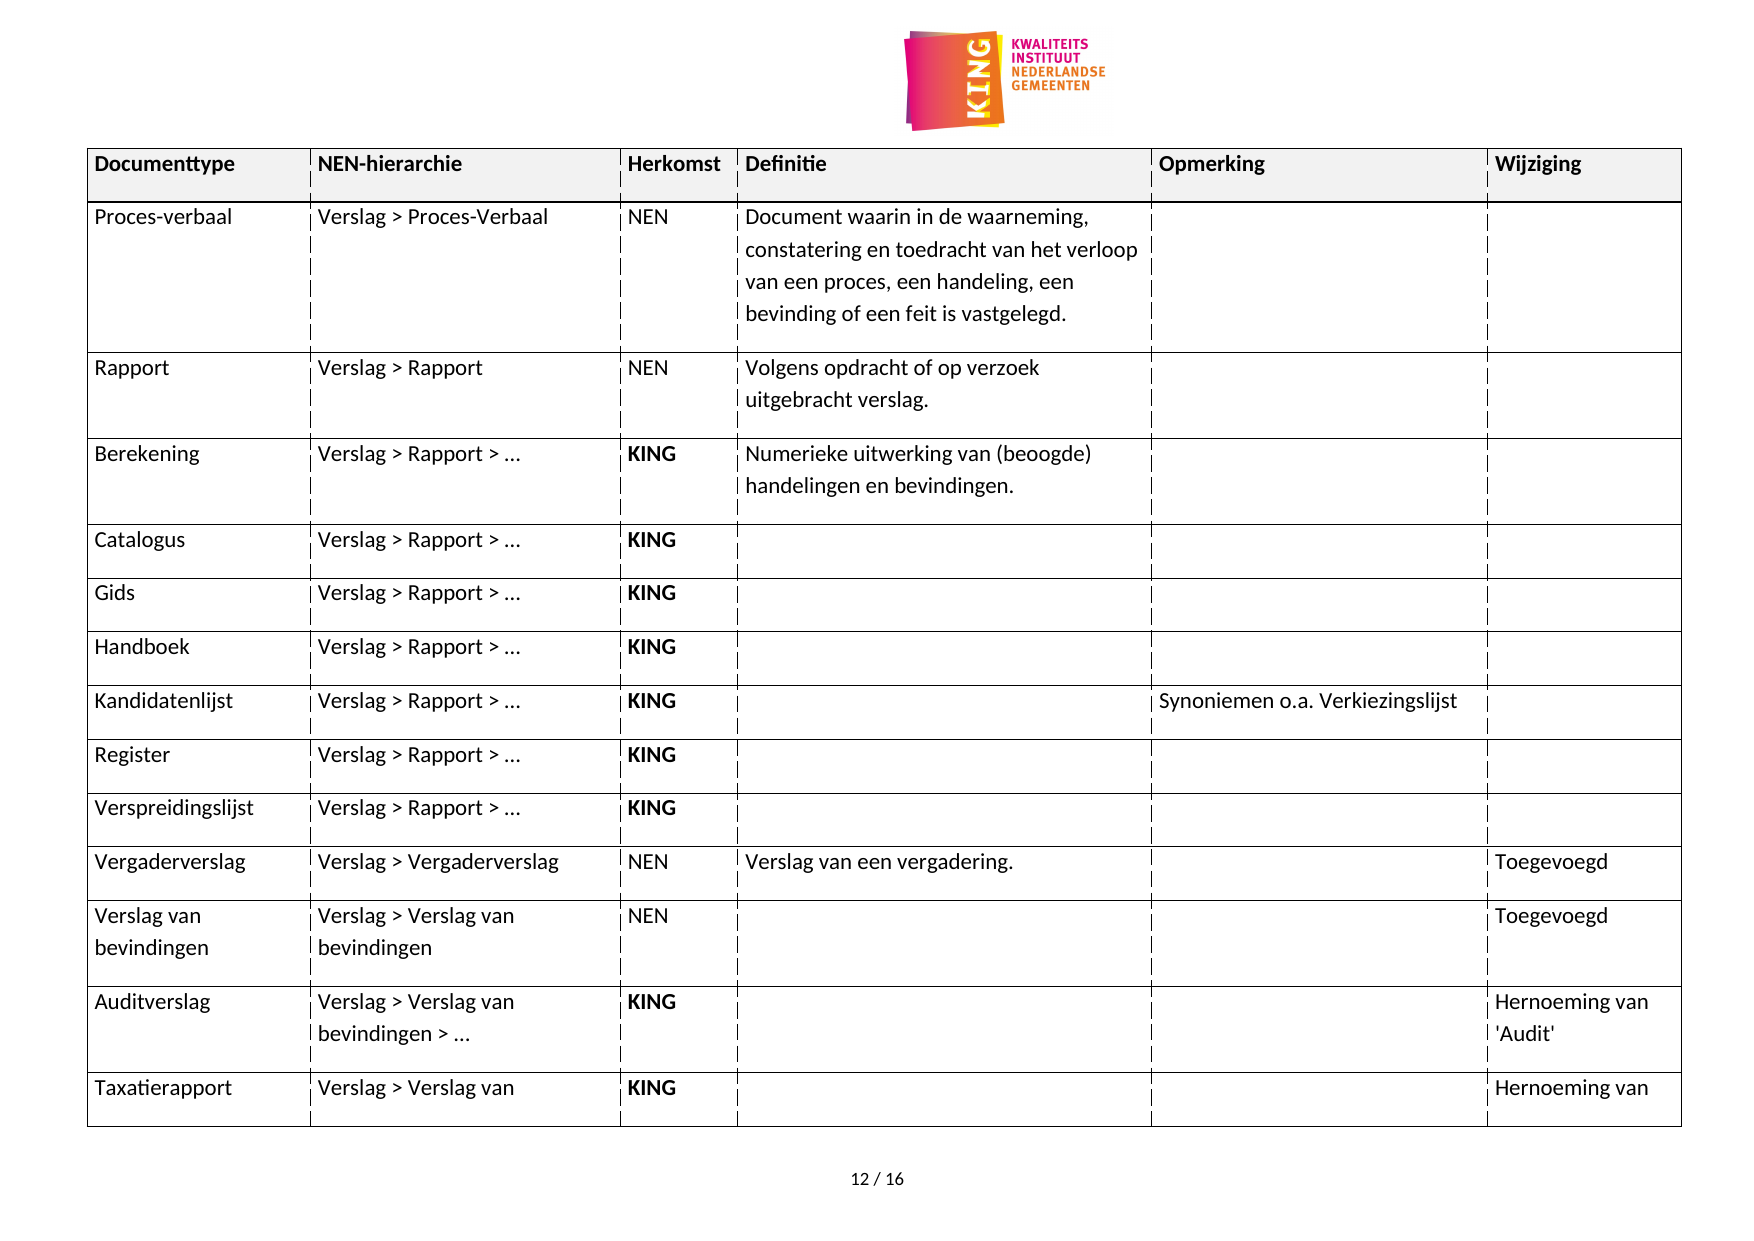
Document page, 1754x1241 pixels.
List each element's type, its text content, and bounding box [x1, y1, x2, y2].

table_cell [738, 740, 1152, 792]
table_cell KING [620, 740, 738, 792]
table_cell [738, 525, 1152, 577]
table_cell Verslag > Rapport > … [310, 740, 620, 792]
picture [894, 26, 1115, 136]
table_cell Verslag > Proces-Verbaal [310, 203, 620, 352]
table_cell Verspreidingslijst [88, 794, 310, 846]
table_cell Catalogus [88, 525, 310, 577]
table_cell KING [620, 632, 738, 685]
table_cell [738, 794, 1152, 846]
table_cell [1152, 740, 1487, 792]
table_cell [1152, 579, 1487, 631]
table_cell [738, 686, 1152, 739]
table_cell Gids [88, 579, 310, 631]
table_cell Verslag > Verslag van bevindingen [310, 901, 620, 986]
table_header Opmerking [1152, 149, 1487, 201]
table_cell [1488, 686, 1681, 739]
table_header Wijziging [1488, 149, 1681, 201]
table_cell Verslag > Rapport > … [310, 686, 620, 739]
table_cell [1488, 353, 1681, 438]
table_cell [1488, 794, 1681, 846]
table_cell Hernoeming van 'Audit' [1488, 987, 1681, 1072]
table_cell Berekening [88, 439, 310, 524]
table_cell Numerieke uitwerking van (beoogde) handelingen en bevindingen. [738, 439, 1152, 524]
table_cell Kandidatenlijst [88, 686, 310, 739]
table_cell [1152, 987, 1487, 1072]
table_cell [1152, 794, 1487, 846]
table_cell Hernoeming van 'Taxatie(verslag)' [1488, 1073, 1681, 1126]
table_cell Taxatierapport [88, 1073, 310, 1126]
table_cell Handboek [88, 632, 310, 685]
table_cell [1152, 525, 1487, 577]
table_cell Auditverslag [88, 987, 310, 1072]
table_cell [1488, 632, 1681, 685]
table_header Herkomst [620, 149, 738, 201]
table_cell [1488, 525, 1681, 577]
table_cell Toegevoegd [1488, 847, 1681, 900]
table_cell Verslag > Verslag van bevindingen > … [310, 987, 620, 1072]
table_cell [1152, 901, 1487, 986]
table_cell Proces-verbaal [88, 203, 310, 352]
table_cell Verslag > Rapport > … [310, 794, 620, 846]
table_cell [1152, 632, 1487, 685]
table_cell Verslag > Rapport > … [310, 439, 620, 524]
table_header Documenttype [88, 149, 310, 201]
table_cell KING [620, 987, 738, 1072]
table_cell [738, 987, 1152, 1072]
table_cell NEN [620, 901, 738, 986]
table_cell Document waarin in de waarneming, constatering en toedracht van het verloop van een proces, een handeling, een bevinding of een feit is vastgelegd. [738, 203, 1152, 352]
table_cell [738, 901, 1152, 986]
table_cell KING [620, 1073, 738, 1126]
table_cell [738, 1073, 1152, 1126]
table_cell [738, 579, 1152, 631]
table_cell NEN [620, 203, 738, 352]
table_header Definitie [738, 149, 1152, 201]
table_cell Synoniemen o.a. Verkiezingslijst [1152, 686, 1487, 739]
table_cell Verslag > Rapport > … [310, 579, 620, 631]
table_cell Verslag van een vergadering. [738, 847, 1152, 900]
table_cell Toegevoegd [1488, 901, 1681, 986]
table_cell Verslag > Vergaderverslag [310, 847, 620, 900]
table_cell Verslag > Rapport [310, 353, 620, 438]
table_cell [1488, 203, 1681, 352]
table_cell NEN [620, 353, 738, 438]
table_cell [1152, 847, 1487, 900]
table_cell Register [88, 740, 310, 792]
table_cell [1152, 203, 1487, 352]
table_cell Verslag > Rapport > … [310, 525, 620, 577]
table_cell [1488, 740, 1681, 792]
table_cell [1152, 353, 1487, 438]
table_cell KING [620, 686, 738, 739]
table_cell KING [620, 439, 738, 524]
table_cell Verslag van bevindingen [88, 901, 310, 986]
table_cell Volgens opdracht of op verzoek uitgebracht verslag. [738, 353, 1152, 438]
table_cell [1488, 439, 1681, 524]
table_cell [1152, 439, 1487, 524]
table_cell Verslag > Verslag van bevindingen > … [310, 1073, 620, 1126]
table_cell KING [620, 794, 738, 846]
table_cell NEN [620, 847, 738, 900]
table_cell Vergaderverslag [88, 847, 310, 900]
table_cell [738, 632, 1152, 685]
table_header NEN-hierarchie [310, 149, 620, 201]
table_cell Verslag > Rapport > … [310, 632, 620, 685]
table_cell [1488, 579, 1681, 631]
table_cell [1152, 1073, 1487, 1126]
table_cell KING [620, 579, 738, 631]
table_cell Rapport [88, 353, 310, 438]
table_cell KING [620, 525, 738, 577]
